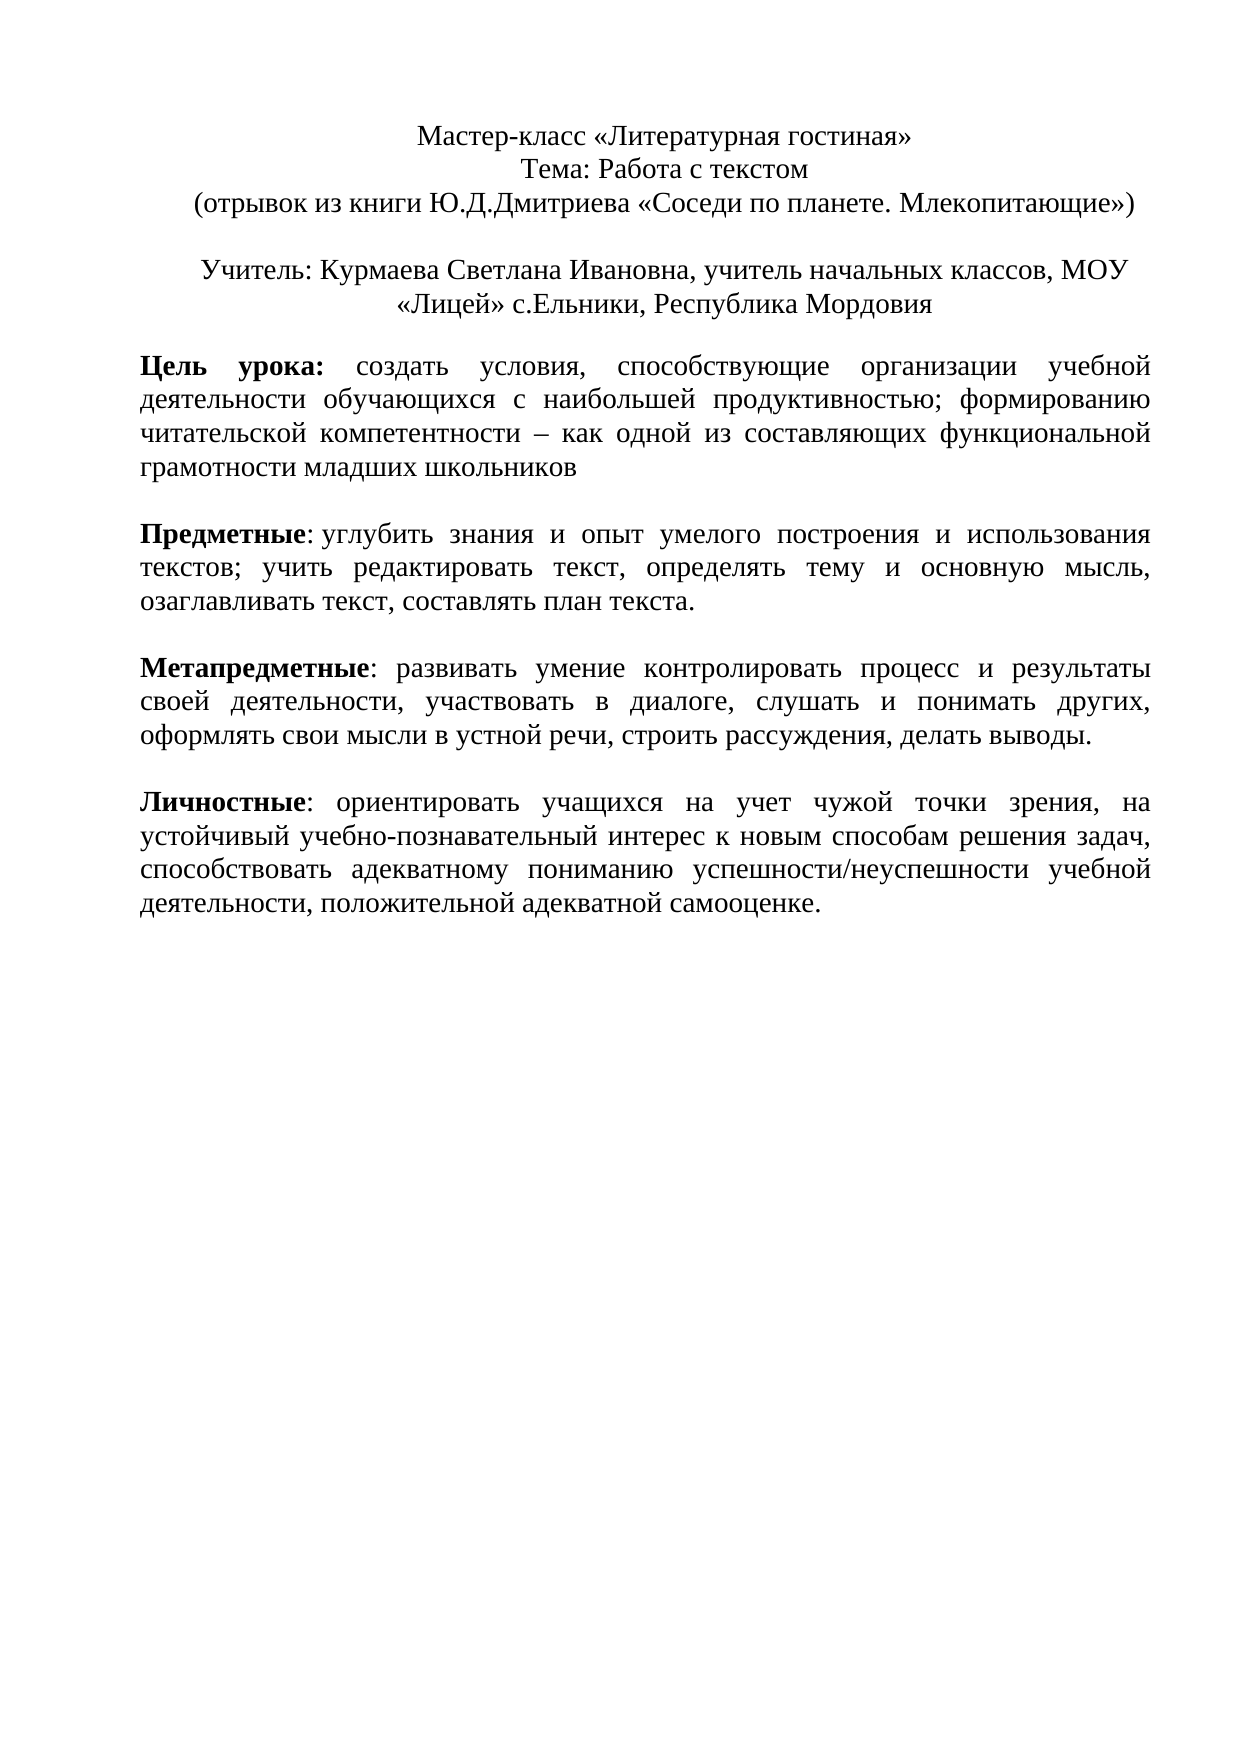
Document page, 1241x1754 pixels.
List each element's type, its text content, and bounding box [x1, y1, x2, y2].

text Учитель: Курмаева Светлана Ивановна, учитель начальных классов, МОУ «Лицей» с.Ельники, Республика Мордовия [177, 252, 1152, 319]
text Предметные: углубить знания и опыт умелого построения и использования текстов; учить редактировать текст, определять тему и основную мысль, озаглавливать текст, составлять план текста. [140, 516, 1152, 616]
text Тема: Работа с текстом [177, 152, 1152, 185]
text (отрывок из книги Ю.Д.Дмитриева «Соседи по планете. Млекопитающие») [177, 185, 1152, 219]
text Метапредметные: развивать умение контролировать процесс и результаты своей деятельности, участвовать в диалоге, слушать и понимать других, оформлять свои мысли в устной речи, строить рассуждения, делать выводы. [140, 650, 1152, 751]
text Личностные: ориентировать учащихся на учет чужой точки зрения, на устойчивый учебно-познавательный интерес к новым способам решения задач, способствовать адекватному пониманию успешности/неуспешности учебной деятельности, положительной адекватной самооценке. [140, 784, 1152, 918]
text Мастер-класс «Литературная гостиная» [177, 118, 1152, 152]
text Цель урока: создать условия, способствующие организации учебной деятельности обучающихся с наибольшей продуктивностью; формированию читательской компетентности – как одной из составляющих функциональной грамотности младших школьников [140, 348, 1152, 482]
